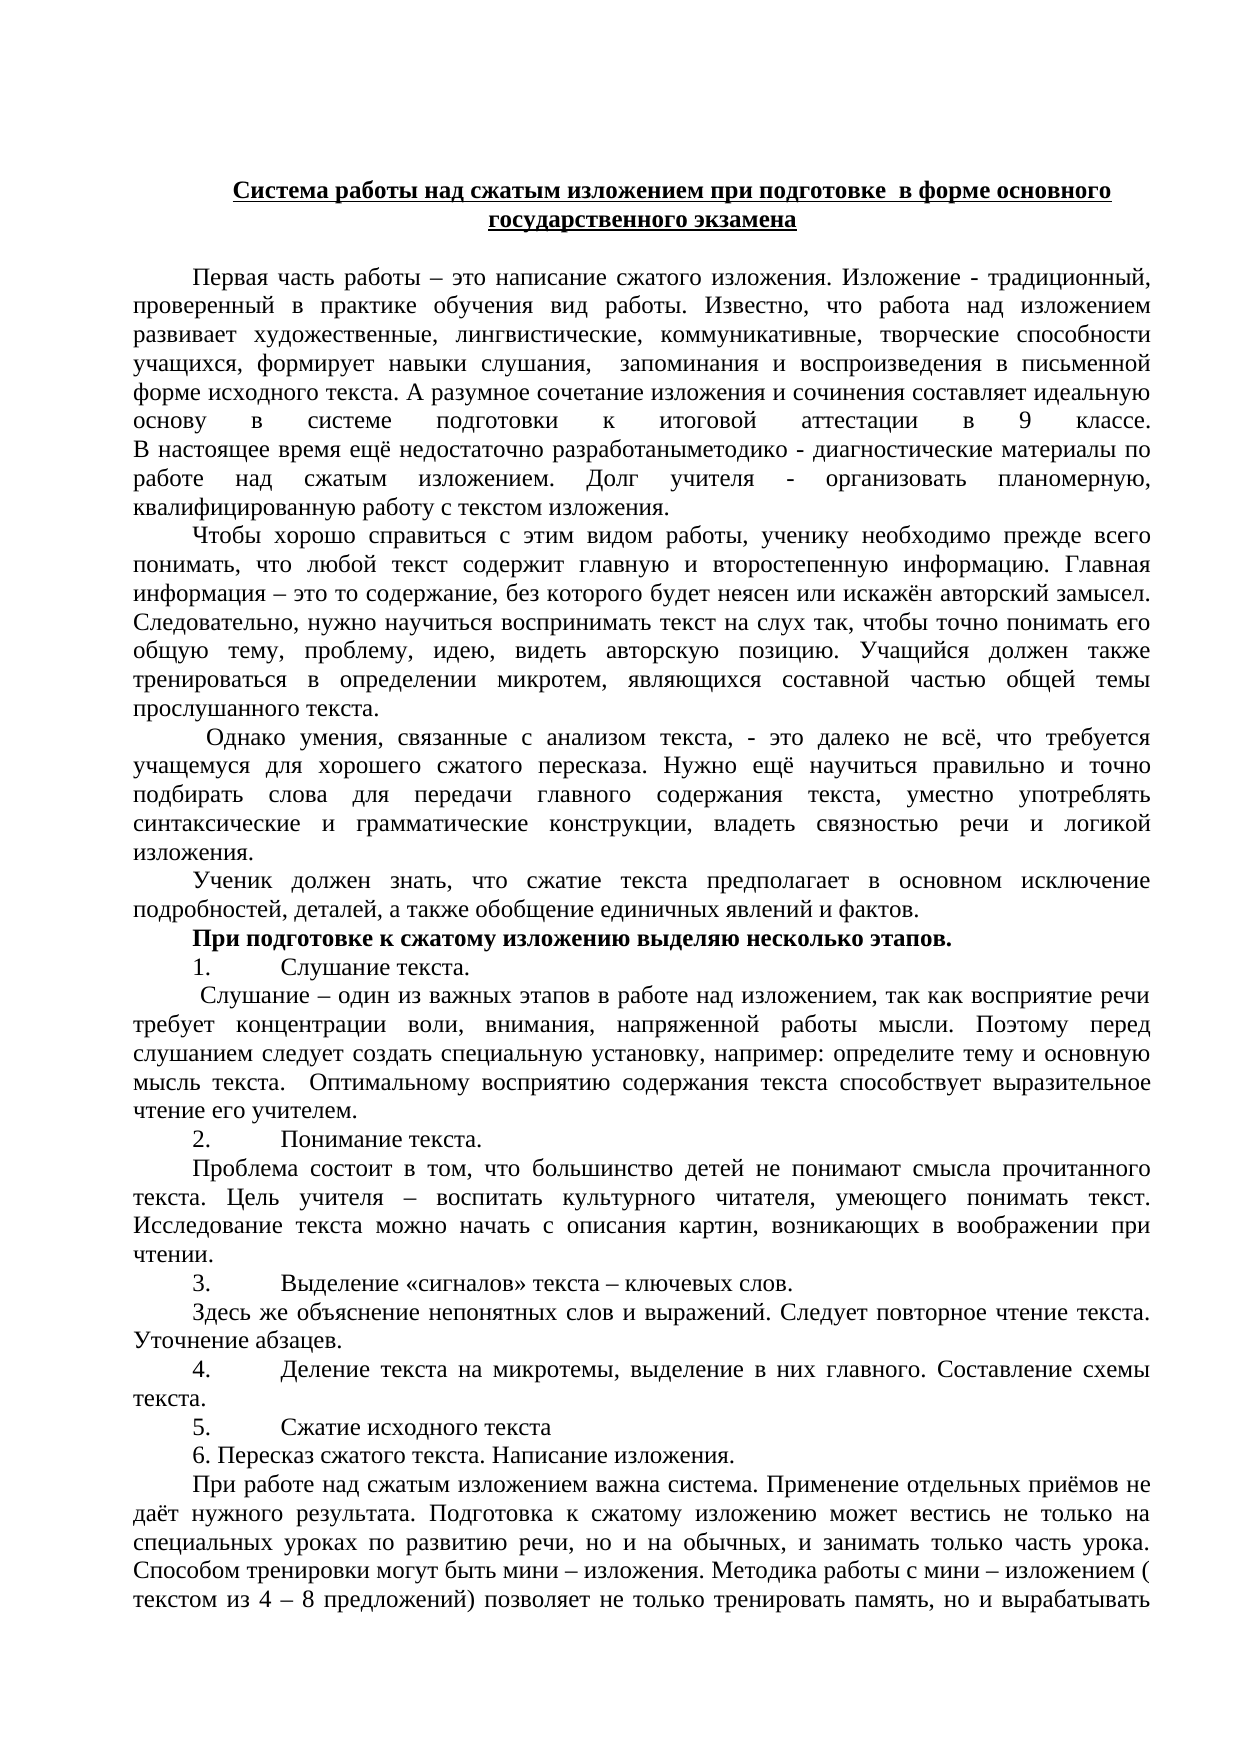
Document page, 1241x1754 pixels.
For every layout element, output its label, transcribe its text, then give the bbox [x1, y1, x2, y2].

text 5. Сжатие исходного текста [133, 1412, 1152, 1441]
text Первая часть работы – это написание сжатого изложения. Изложение - традиционный, проверенный в практике обучения вид работы. Известно, что работа над изложением развивает художественные, лингвистические, коммуникативные, творческие способности учащихся, формирует навыки слушания, запоминания и воспроизведения в письменной форме исходного текста. А разумное сочетание изложения и сочинения составляет идеальную основу в системе подготовки к итоговой аттестации в 9 классе. В настоящее время ещё недостаточно разработаныметодико - диагностические материалы по работе над сжатым изложением. Долг учителя - организовать планомерную, квалифицированную работу с текстом изложения. [133, 262, 1152, 521]
text При подготовке к сжатому изложению выделяю несколько этапов. [133, 923, 1152, 952]
text Ученик должен знать, что сжатие текста предполагает в основном исключение подробностей, деталей, а также обобщение единичных явлений и фактов. [133, 866, 1152, 923]
text Однако умения, связанные с анализом текста, - это далеко не всё, что требуется учащемуся для хорошего сжатого пересказа. Нужно ещё научиться правильно и точно подбирать слова для передачи главного содержания текста, уместно употреблять синтаксические и грамматические конструкции, владеть связностью речи и логикой изложения. [133, 722, 1152, 866]
text 4. Деление текста на микротемы, выделение в них главного. Составление схемы текста. [133, 1354, 1152, 1412]
text Проблема состоит в том, что большинство детей не понимают смысла прочитанного текста. Цель учителя – воспитать культурного читателя, умеющего понимать текст. Исследование текста можно начать с описания картин, возникающих в воображении при чтении. [133, 1153, 1152, 1268]
text 3. Выделение «сигналов» текста – ключевых слов. [133, 1268, 1152, 1297]
text Слушание – один из важных этапов в работе над изложением, так как восприятие речи требует концентрации воли, внимания, напряженной работы мысли. Поэтому перед слушанием следует создать специальную установку, например: определите тему и основную мысль текста. Оптимальному восприятию содержания текста способствует выразительное чтение его учителем. [133, 981, 1152, 1124]
text Система работы над сжатым изложением при подготовке в форме основного государственного экзамена [133, 176, 1152, 233]
text Здесь же объяснение непонятных слов и выражений. Следует повторное чтение текста. Уточнение абзацев. [133, 1297, 1152, 1354]
text 2. Понимание текста. [133, 1124, 1152, 1153]
text 1. Слушание текста. [133, 952, 1152, 981]
text Чтобы хорошо справиться с этим видом работы, ученику необходимо прежде всего понимать, что любой текст содержит главную и второстепенную информацию. Главная информация – это то содержание, без которого будет неясен или искажён авторский замысел. Следовательно, нужно научиться воспринимать текст на слух так, чтобы точно понимать его общую тему, проблему, идею, видеть авторскую позицию. Учащийся должен также тренироваться в определении микротем, являющихся составной частью общей темы прослушанного текста. [133, 521, 1152, 722]
text 6. Пересказ сжатого текста. Написание изложения. [133, 1441, 1152, 1469]
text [133, 1469, 1152, 1613]
